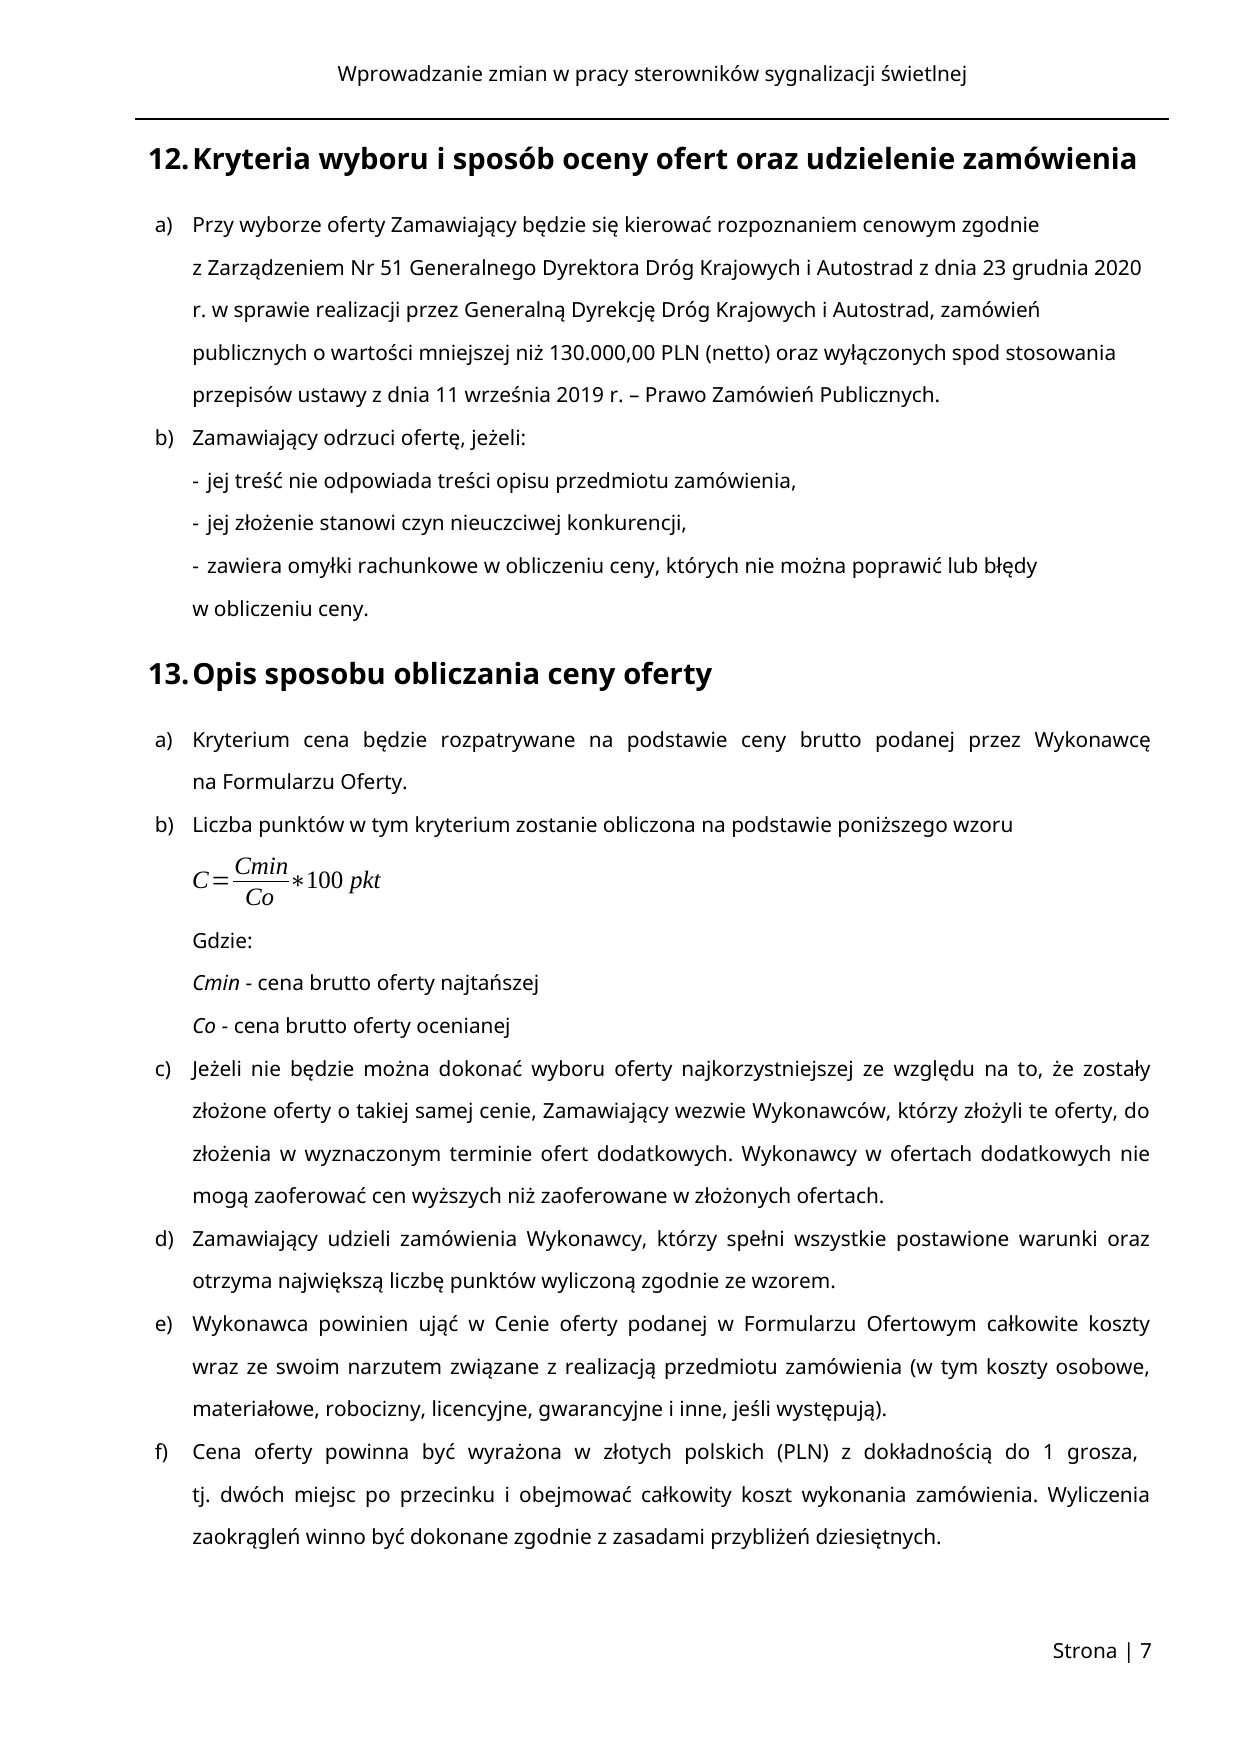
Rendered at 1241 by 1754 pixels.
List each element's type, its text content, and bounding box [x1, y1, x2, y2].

subtitle Kryteria wyboru i sposób oceny ofert oraz udzielenie zamówienia [148, 138, 1152, 178]
subtitle Opis sposobu obliczania ceny oferty [148, 653, 1152, 693]
list Zamawiający odrzuci ofertę, jeżeli: [154, 423, 1152, 452]
list - jej złożenie stanowi czyn nieuczciwej konkurencji, [192, 508, 1152, 537]
list Zamawiający udzieli zamówienia Wykonawcy, którzy spełni wszystkie postawione warunki oraz otrzyma największą liczbę punktów wyliczoną zgodnie ze wzorem. [154, 1224, 1152, 1295]
list Przy wyborze oferty Zamawiający będzie się kierować rozpoznaniem cenowym zgodnie z Zarządzeniem Nr 51 Generalnego Dyrektora Dróg Krajowych i Autostrad z dnia 23 grudnia 2020 r. w sprawie realizacji przez Generalną Dyrekcję Dróg Krajowych i Autostrad, zamówień publicznych o wartości mniejszej niż 130.000,00 PLN (netto) oraz wyłączonych spod stosowania przepisów ustawy z dnia 11 września 2019 r. – Prawo Zamówień Publicznych. [154, 210, 1152, 409]
list Jeżeli nie będzie można dokonać wyboru oferty najkorzystniejszej ze względu na to, że zostały złożone oferty o takiej samej cenie, Zamawiający wezwie Wykonawców, którzy złożyli te oferty, do złożenia w wyznaczonym terminie ofert dodatkowych. Wykonawcy w ofertach dodatkowych nie mogą zaoferować cen wyższych niż zaoferowane w złożonych ofertach. [154, 1054, 1152, 1210]
list Cmin - cena brutto oferty najtańszej [192, 968, 1152, 997]
list Co - cena brutto oferty ocenianej [192, 1011, 1152, 1039]
list Kryterium cena będzie rozpatrywane na podstawie ceny brutto podanej przez Wykonawcę na Formularzu Oferty. [154, 725, 1152, 796]
list Gdzie: [192, 926, 1152, 954]
list Cena oferty powinna być wyrażona w złotych polskich (PLN) z dokładnością do 1 grosza, tj. dwóch miejsc po przecinku i obejmować całkowity koszt wykonania zamówienia. Wyliczenia zaokrągleń winno być dokonane zgodnie z zasadami przybliżeń dziesiętnych. [154, 1437, 1152, 1551]
list - zawiera omyłki rachunkowe w obliczeniu ceny, których nie można poprawić lub błędy w obliczeniu ceny. [192, 551, 1152, 622]
list - jej treść nie odpowiada treści opisu przedmiotu zamówienia, [192, 466, 1152, 494]
list Wykonawca powinien ująć w Cenie oferty podanej w Formularzu Ofertowym całkowite koszty wraz ze swoim narzutem związane z realizacją przedmiotu zamówienia (w tym koszty osobowe, materiałowe, robocizny, licencyjne, gwarancyjne i inne, jeśli występują). [154, 1309, 1152, 1423]
list Liczba punktów w tym kryterium zostanie obliczona na podstawie poniższego wzoru [154, 810, 1152, 838]
